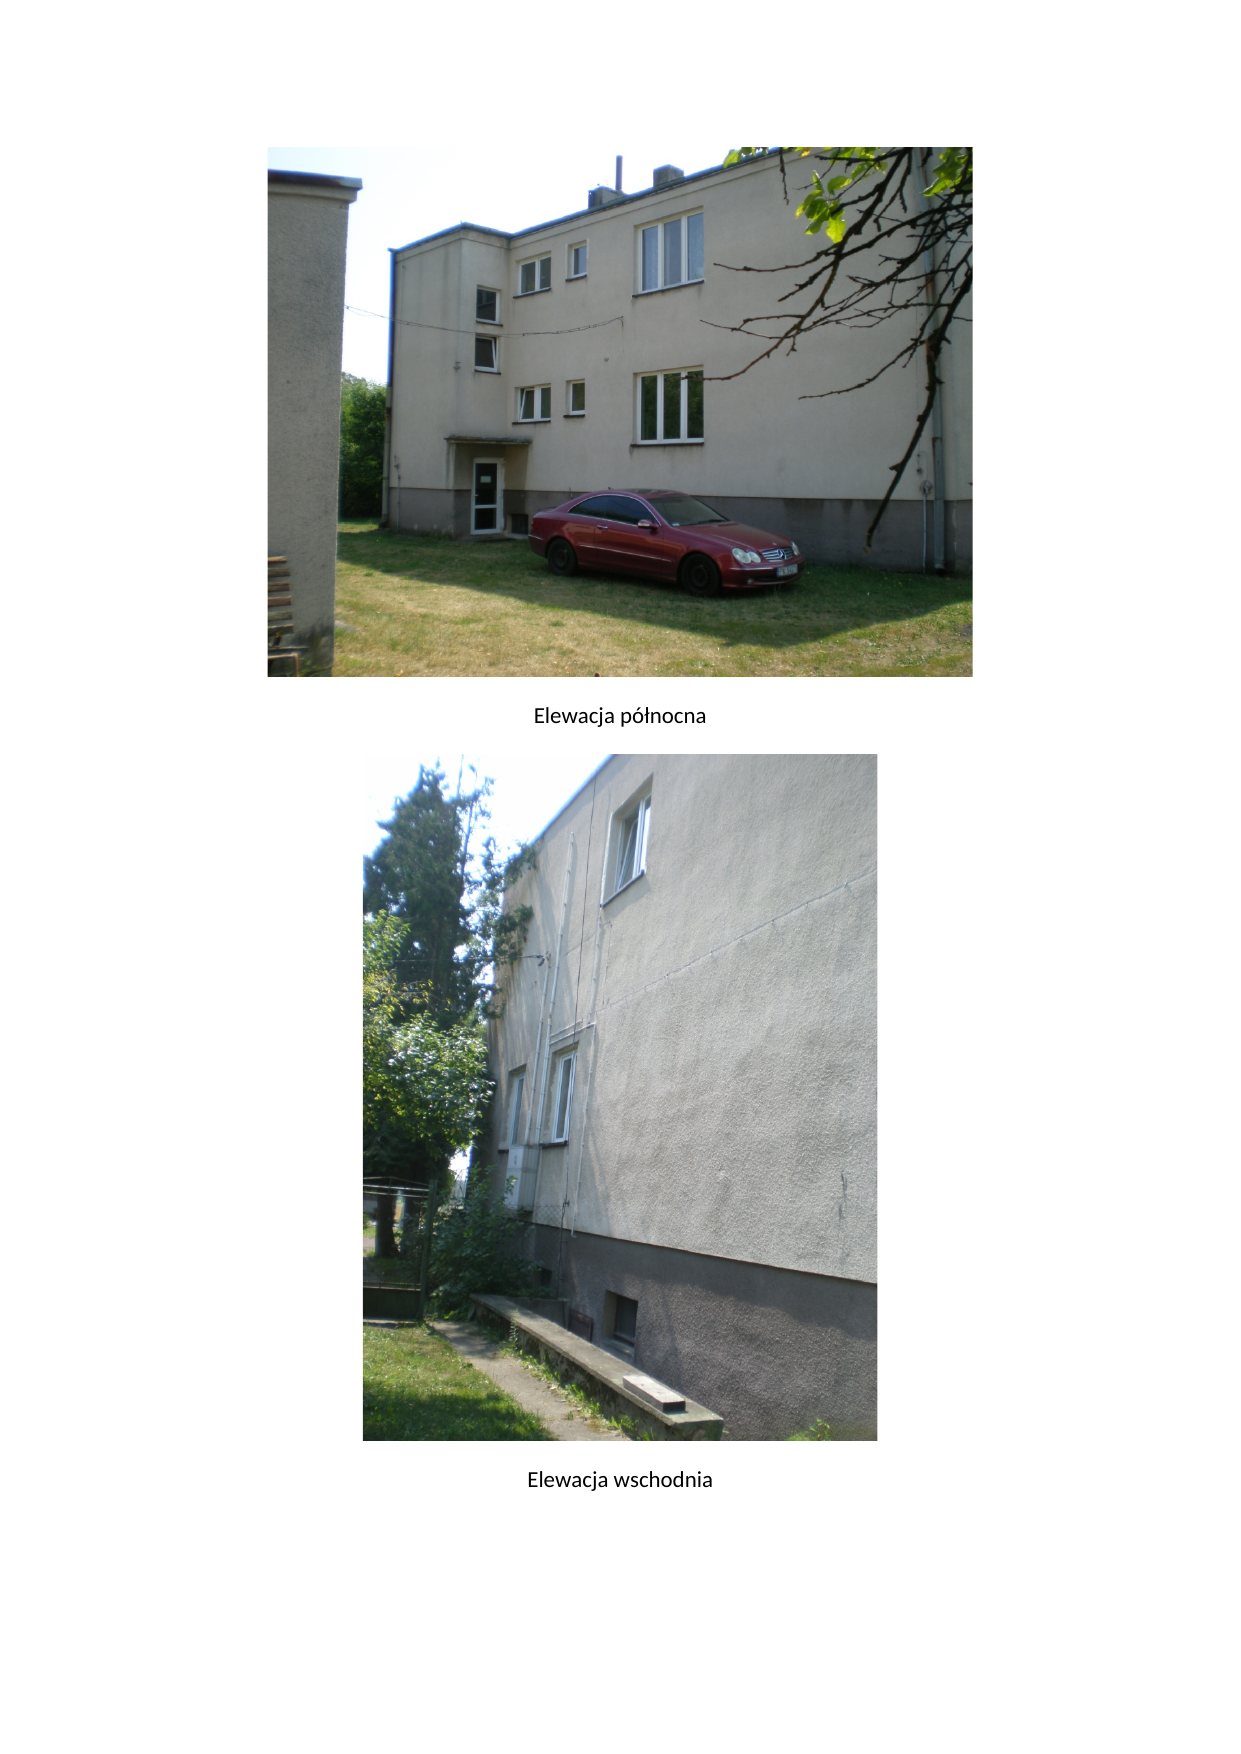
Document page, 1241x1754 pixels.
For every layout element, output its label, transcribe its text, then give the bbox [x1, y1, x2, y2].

picture [267, 147, 973, 677]
picture [362, 754, 878, 1441]
text Elewacja północna [148, 701, 1093, 729]
text Elewacja wschodnia [148, 1465, 1093, 1493]
